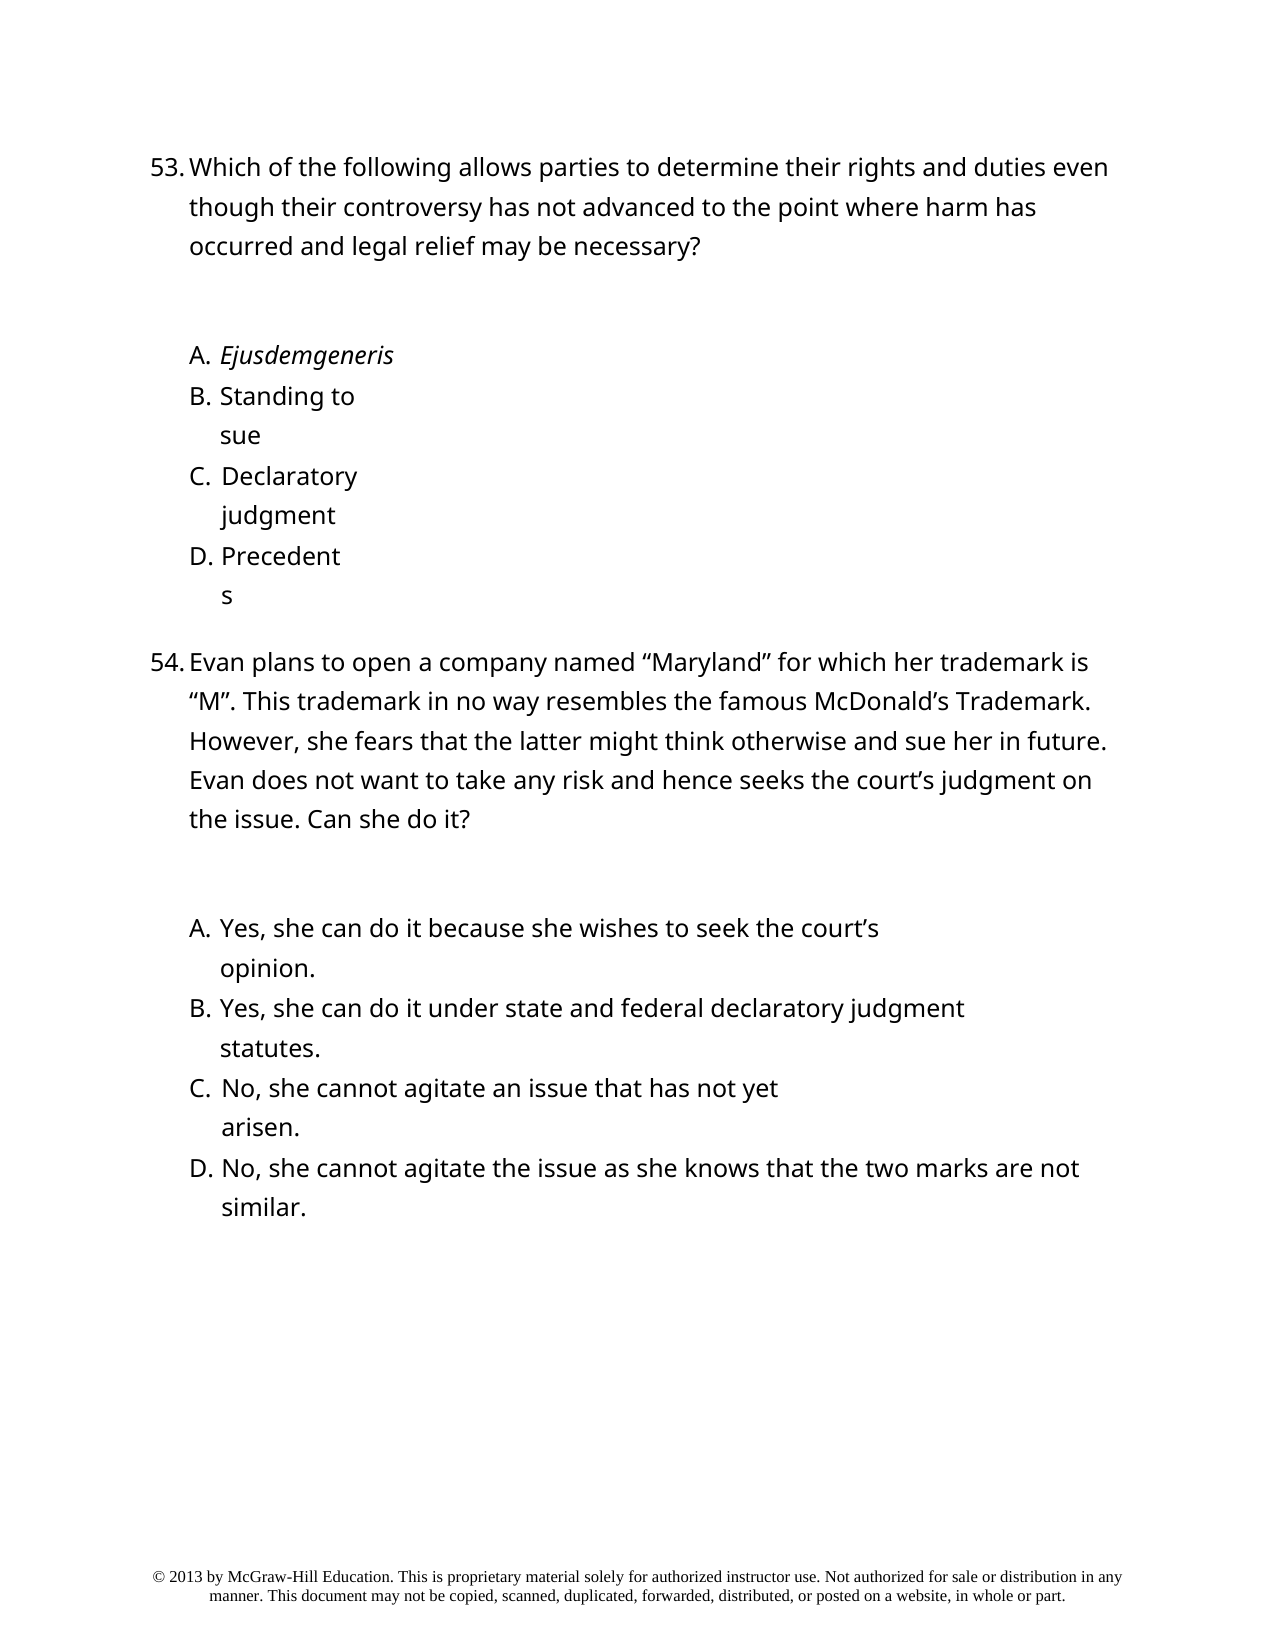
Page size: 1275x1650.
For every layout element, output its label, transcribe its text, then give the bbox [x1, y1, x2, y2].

table_header Evan plans to open a company named “Maryland” for which her trademark is “M”. This trademark in no way resembles the famous McDonald’s Trademark. However, she fears that the latter might think otherwise and sue her in future. Evan does not want to take any risk and hence seeks the court’s judgment on the issue. Can she do it? [189, 645, 1125, 1228]
table_header 53. [150, 150, 189, 616]
table_header Which of the following allows parties to determine their rights and duties even though their controversy has not advanced to the point where harm has occurred and legal relief may be necessary? [189, 150, 1125, 616]
table_header 54. [150, 645, 189, 1228]
